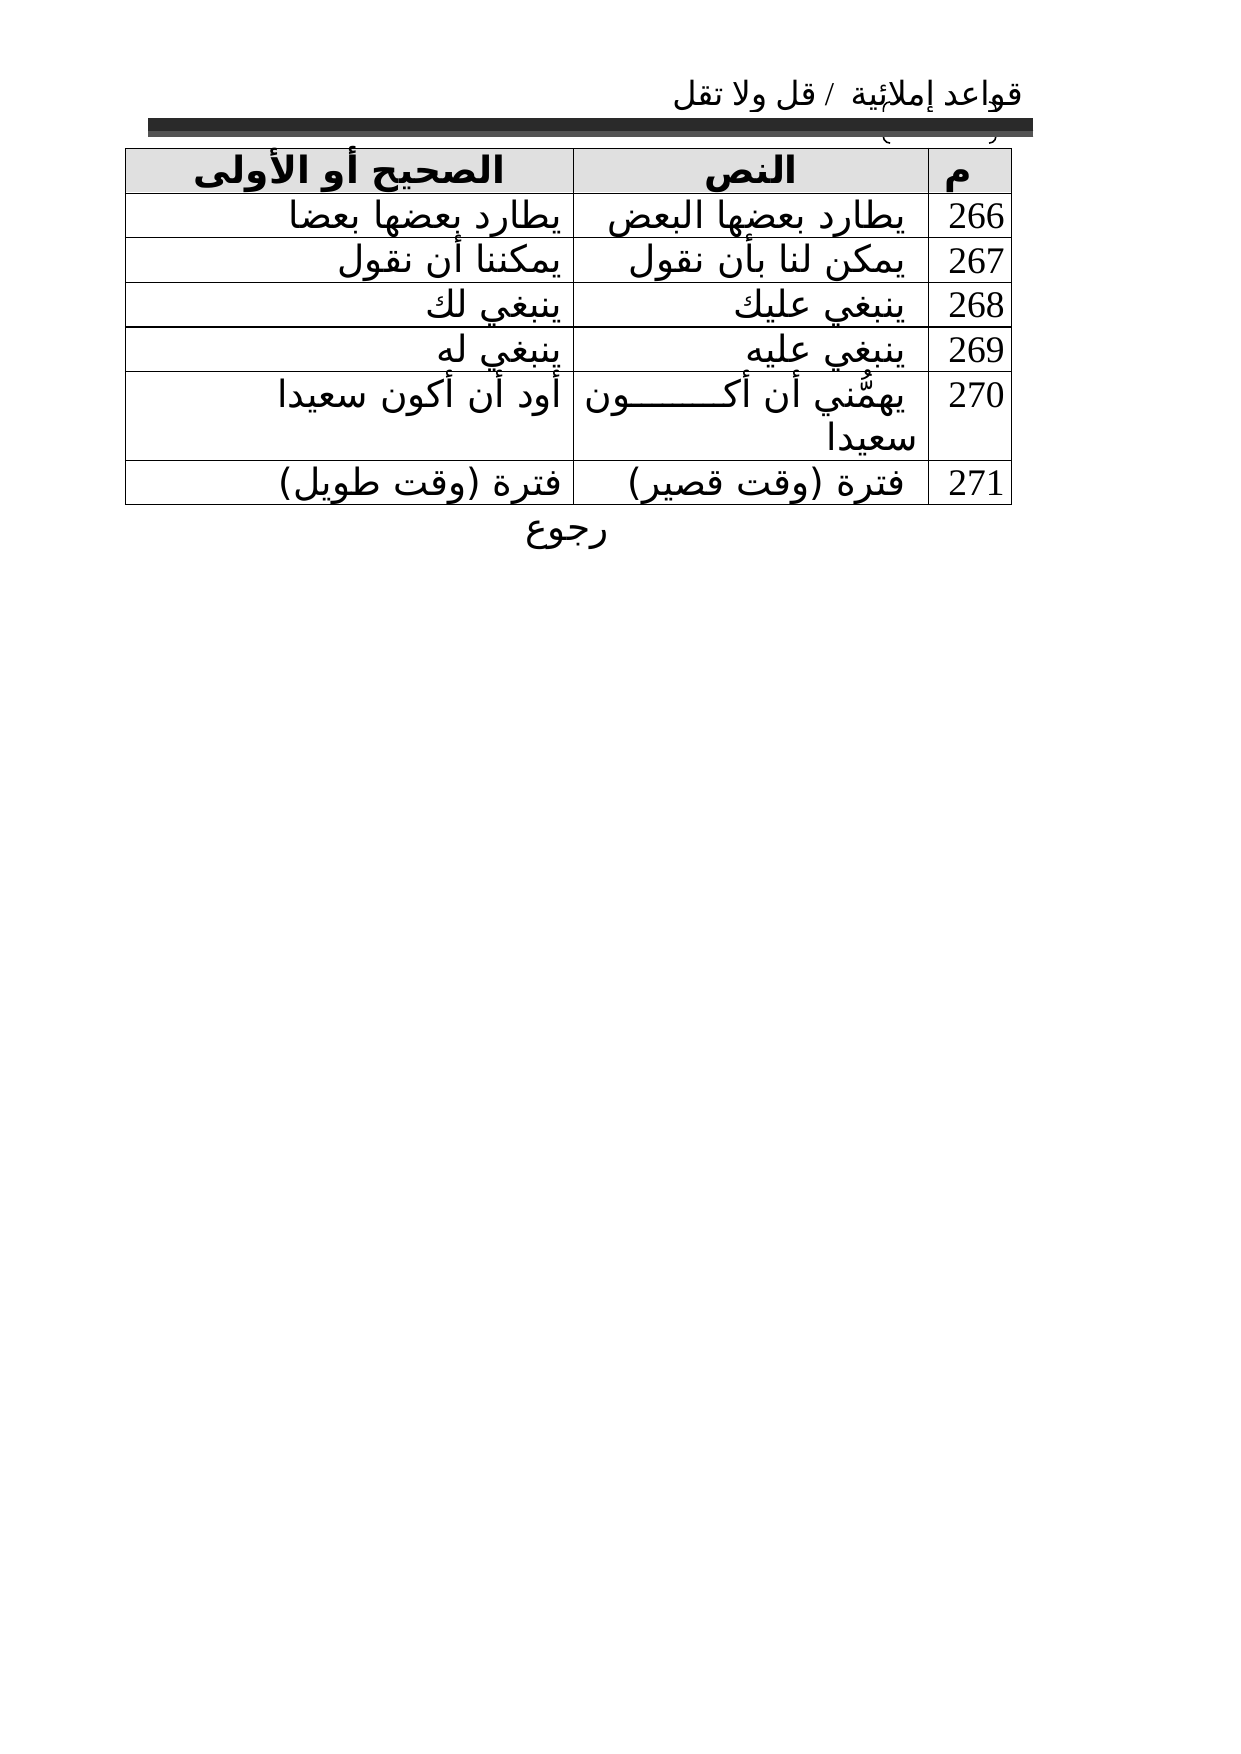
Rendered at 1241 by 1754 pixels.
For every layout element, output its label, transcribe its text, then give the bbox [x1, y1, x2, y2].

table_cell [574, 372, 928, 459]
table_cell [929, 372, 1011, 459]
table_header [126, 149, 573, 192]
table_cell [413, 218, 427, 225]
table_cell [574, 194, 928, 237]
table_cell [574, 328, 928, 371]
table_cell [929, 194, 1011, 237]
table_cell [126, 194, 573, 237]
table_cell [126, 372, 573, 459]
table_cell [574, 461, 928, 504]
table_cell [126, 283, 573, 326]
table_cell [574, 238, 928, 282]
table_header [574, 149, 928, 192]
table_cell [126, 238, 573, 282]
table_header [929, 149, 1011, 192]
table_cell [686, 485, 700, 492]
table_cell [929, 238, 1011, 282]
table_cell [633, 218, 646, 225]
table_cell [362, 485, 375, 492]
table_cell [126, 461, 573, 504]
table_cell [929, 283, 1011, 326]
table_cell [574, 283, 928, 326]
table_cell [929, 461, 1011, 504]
text رجوع [148, 505, 1033, 549]
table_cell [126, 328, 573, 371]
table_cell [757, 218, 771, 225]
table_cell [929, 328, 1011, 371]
